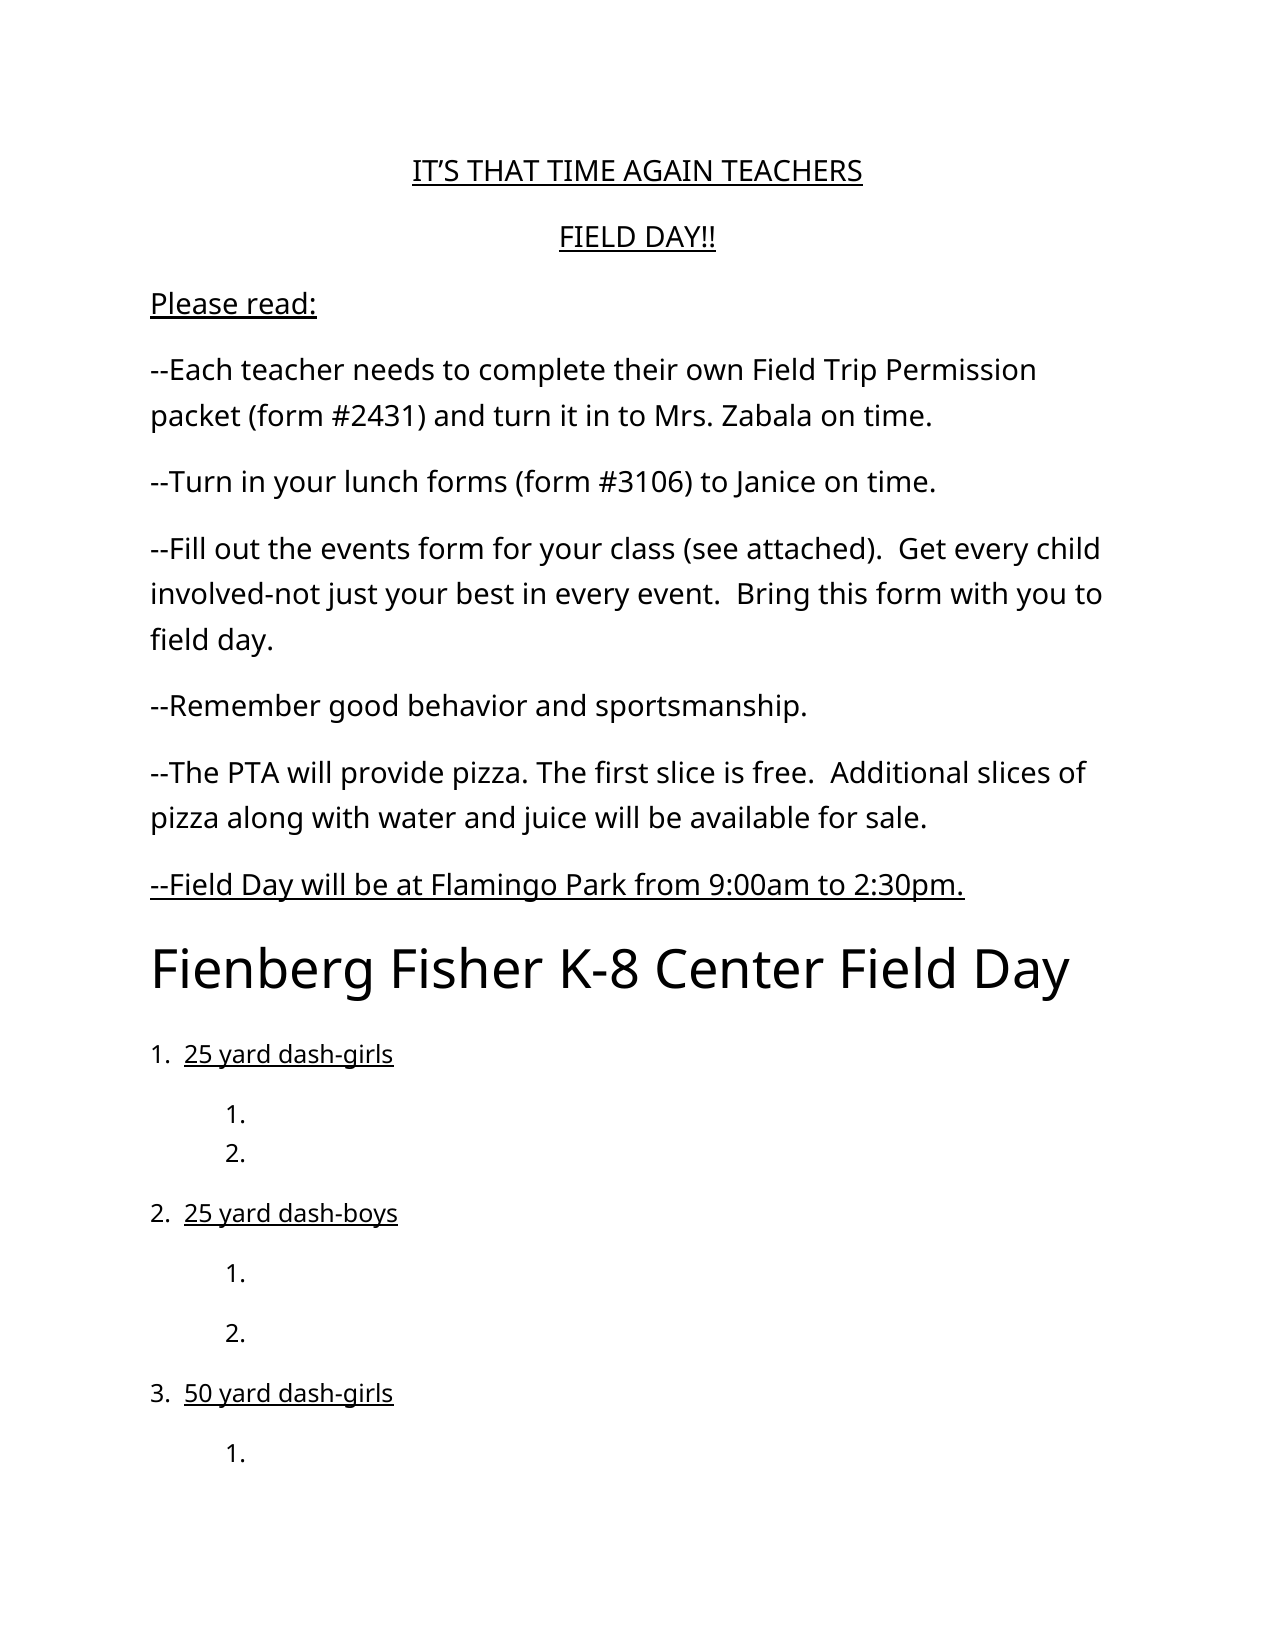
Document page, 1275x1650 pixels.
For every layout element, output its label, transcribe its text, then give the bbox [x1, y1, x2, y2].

text --Field Day will be at Flamingo Park from 9:00am to 2:30pm. [150, 864, 1125, 904]
text 1. [150, 1255, 1125, 1289]
text FIELD DAY!! [150, 216, 1125, 256]
text --Remember good behavior and sportsmanship. [150, 686, 1125, 725]
text --Turn in your lunch forms (form #3106) to Janice on time. [150, 461, 1125, 501]
list 1. [225, 1096, 1125, 1130]
text --Each teacher needs to complete their own Field Trip Permission packet (form #2431) and turn it in to Mrs. Zabala on time. [150, 349, 1125, 435]
text 1. [150, 1435, 1125, 1469]
text IT’S THAT TIME AGAIN TEACHERS [150, 150, 1125, 190]
text Please read: [150, 283, 1125, 323]
text 2. 25 yard dash-boys [150, 1195, 1125, 1229]
text --Fill out the events form for your class (see attached). Get every child involved-not just your best in every event. Bring this form with you to field day. [150, 528, 1125, 659]
text --The PTA will provide pizza. The first slice is free. Additional slices of pizza along with water and juice will be available for sale. [150, 752, 1125, 837]
text 1. 25 yard dash-girls [150, 1036, 1125, 1070]
text Fienberg Fisher K-8 Center Field Day [150, 931, 1125, 1004]
text 3. 50 yard dash-girls [150, 1375, 1125, 1409]
list 2. [225, 1135, 1125, 1169]
text 2. [150, 1315, 1125, 1349]
